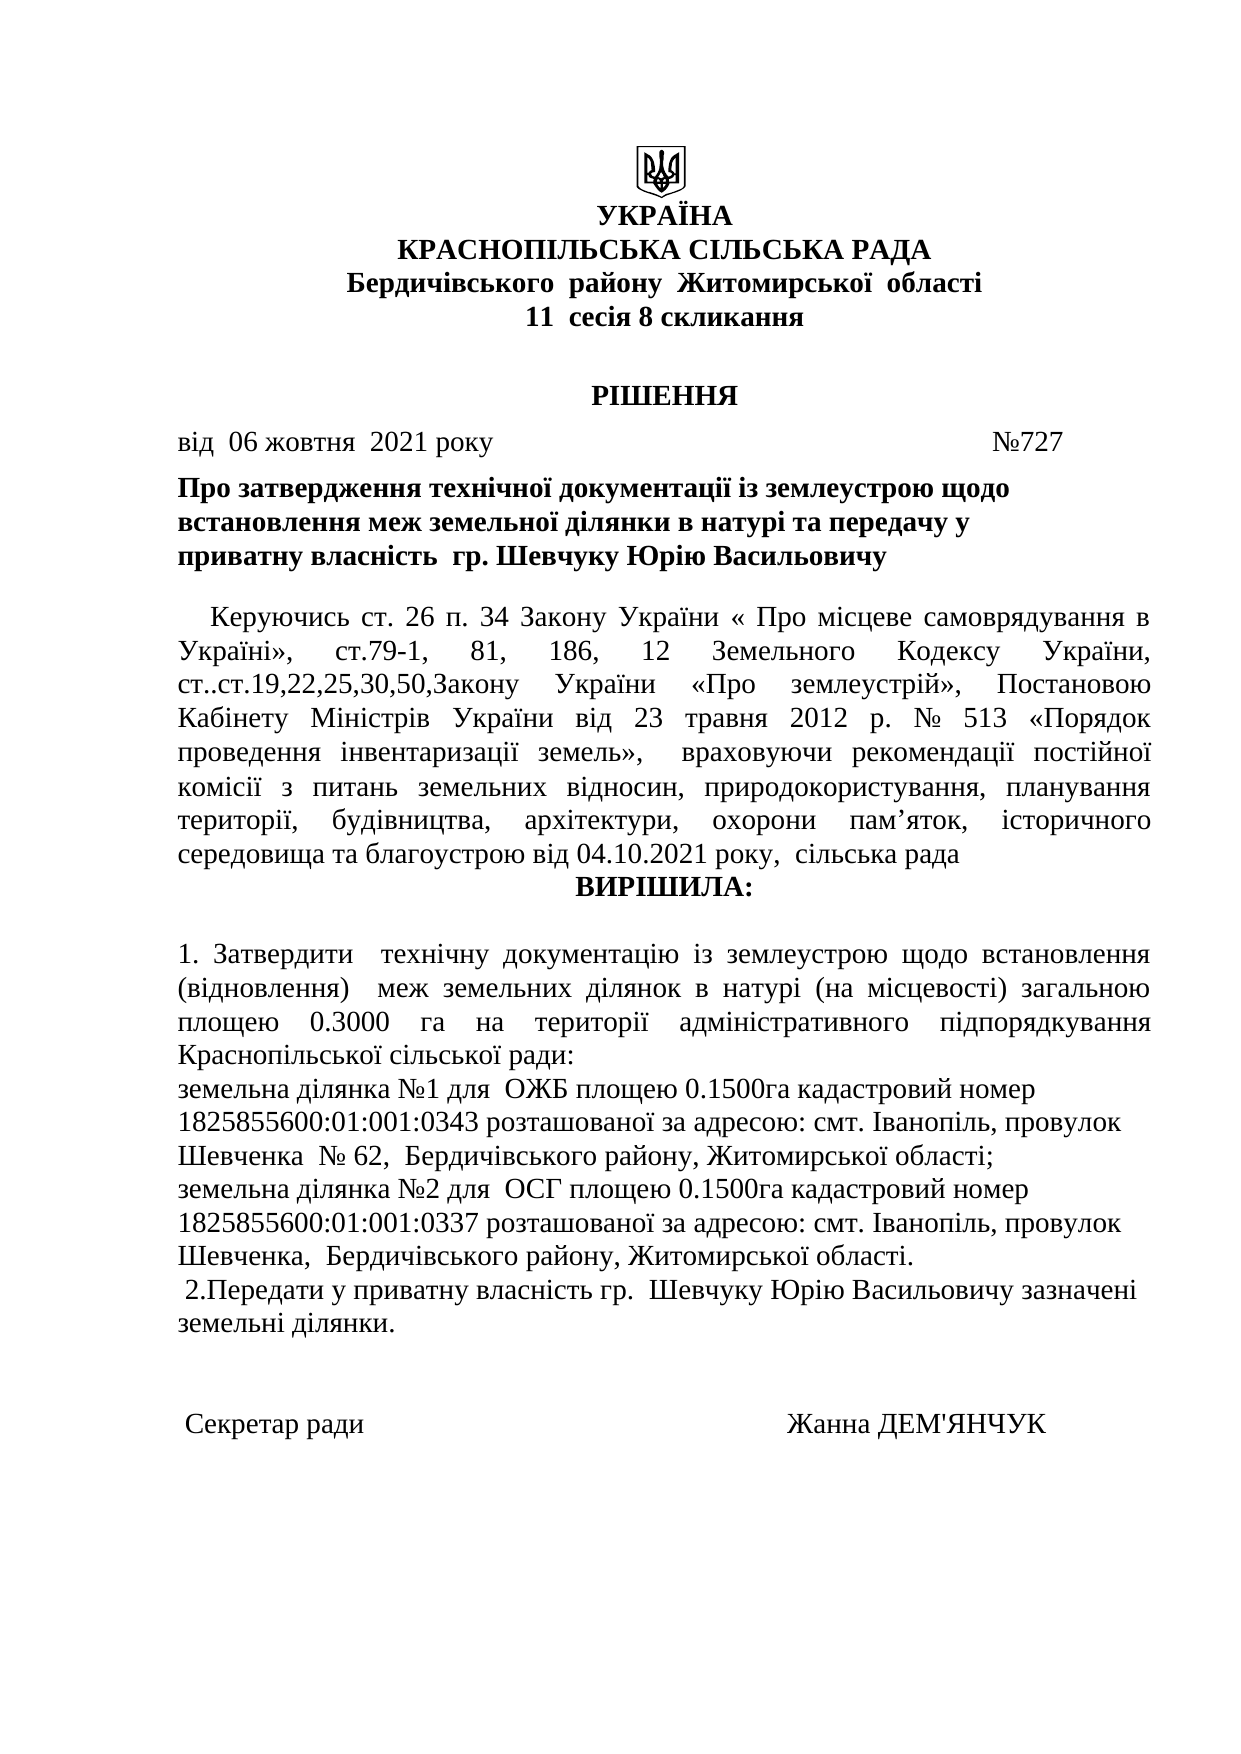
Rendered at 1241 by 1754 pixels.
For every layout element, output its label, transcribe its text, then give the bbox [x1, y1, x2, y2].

text встановлення меж земельної ділянки в натурі та передачу у [177, 504, 1152, 538]
text КРАСНОПІЛЬСЬКА СІЛЬСЬКА РАДА [177, 232, 1152, 265]
text ВИРІШИЛА: [177, 869, 1152, 903]
text земельна ділянка №2 для ОСГ площею 0.1500га кадастровий номер 1825855600:01:001:0337 розташованої за адресою: смт. Іванопіль, провулок Шевченка, Бердичівського району, Житомирської області. [177, 1171, 1152, 1272]
text 1. Затвердити технічну документацію із землеустрою щодо встановлення (відновлення) меж земельних ділянок в натурі (на місцевості) загальною площею 0.3000 га на території адміністративного підпорядкування Краснопільської сільської ради: [177, 937, 1152, 1071]
text Керуючись ст. 26 п. 34 Закону України « Про місцеве самоврядування в Україні», ст.79-1, 81, 186, 12 Земельного Кодексу України, ст..ст.19,22,25,30,50,Закону України «Про землеустрій», Постановою Кабінету Міністрів України від 23 травня 2012 р. № 513 «Порядок проведення інвентаризації земель», враховуючи рекомендації постійної комісії з питань земельних відносин, природокористування, планування території, будівництва, архітектури, охорони пам’яток, історичного середовища та благоустрою від 04.10.2021 року, сільська рада [177, 599, 1152, 869]
text від 06 жовтня 2021 року №727 [177, 424, 1152, 458]
text земельна ділянка №1 для ОЖБ площею 0.1500га кадастровий номер 1825855600:01:001:0343 розташованої за адресою: смт. Іванопіль, провулок Шевченка № 62, Бердичівського району, Житомирської області; [177, 1071, 1152, 1171]
text Про затвердження технічної документації із землеустрою щодо [177, 471, 1152, 504]
text приватну власність гр. Шевчуку Юрію Васильовичу [177, 538, 1152, 571]
text Секретар ради Жанна ДЕМ'ЯНЧУК [177, 1406, 1152, 1440]
text УКРАЇНА [177, 198, 1152, 232]
text 2.Передати у приватну власність гр. Шевчуку Юрію Васильовичу зазначені земельні ділянки. [177, 1272, 1152, 1339]
text Бердичівського району Житомирської області [177, 265, 1152, 299]
text РІШЕННЯ [177, 378, 1152, 412]
text 11 сесія 8 скликання [177, 299, 1152, 332]
